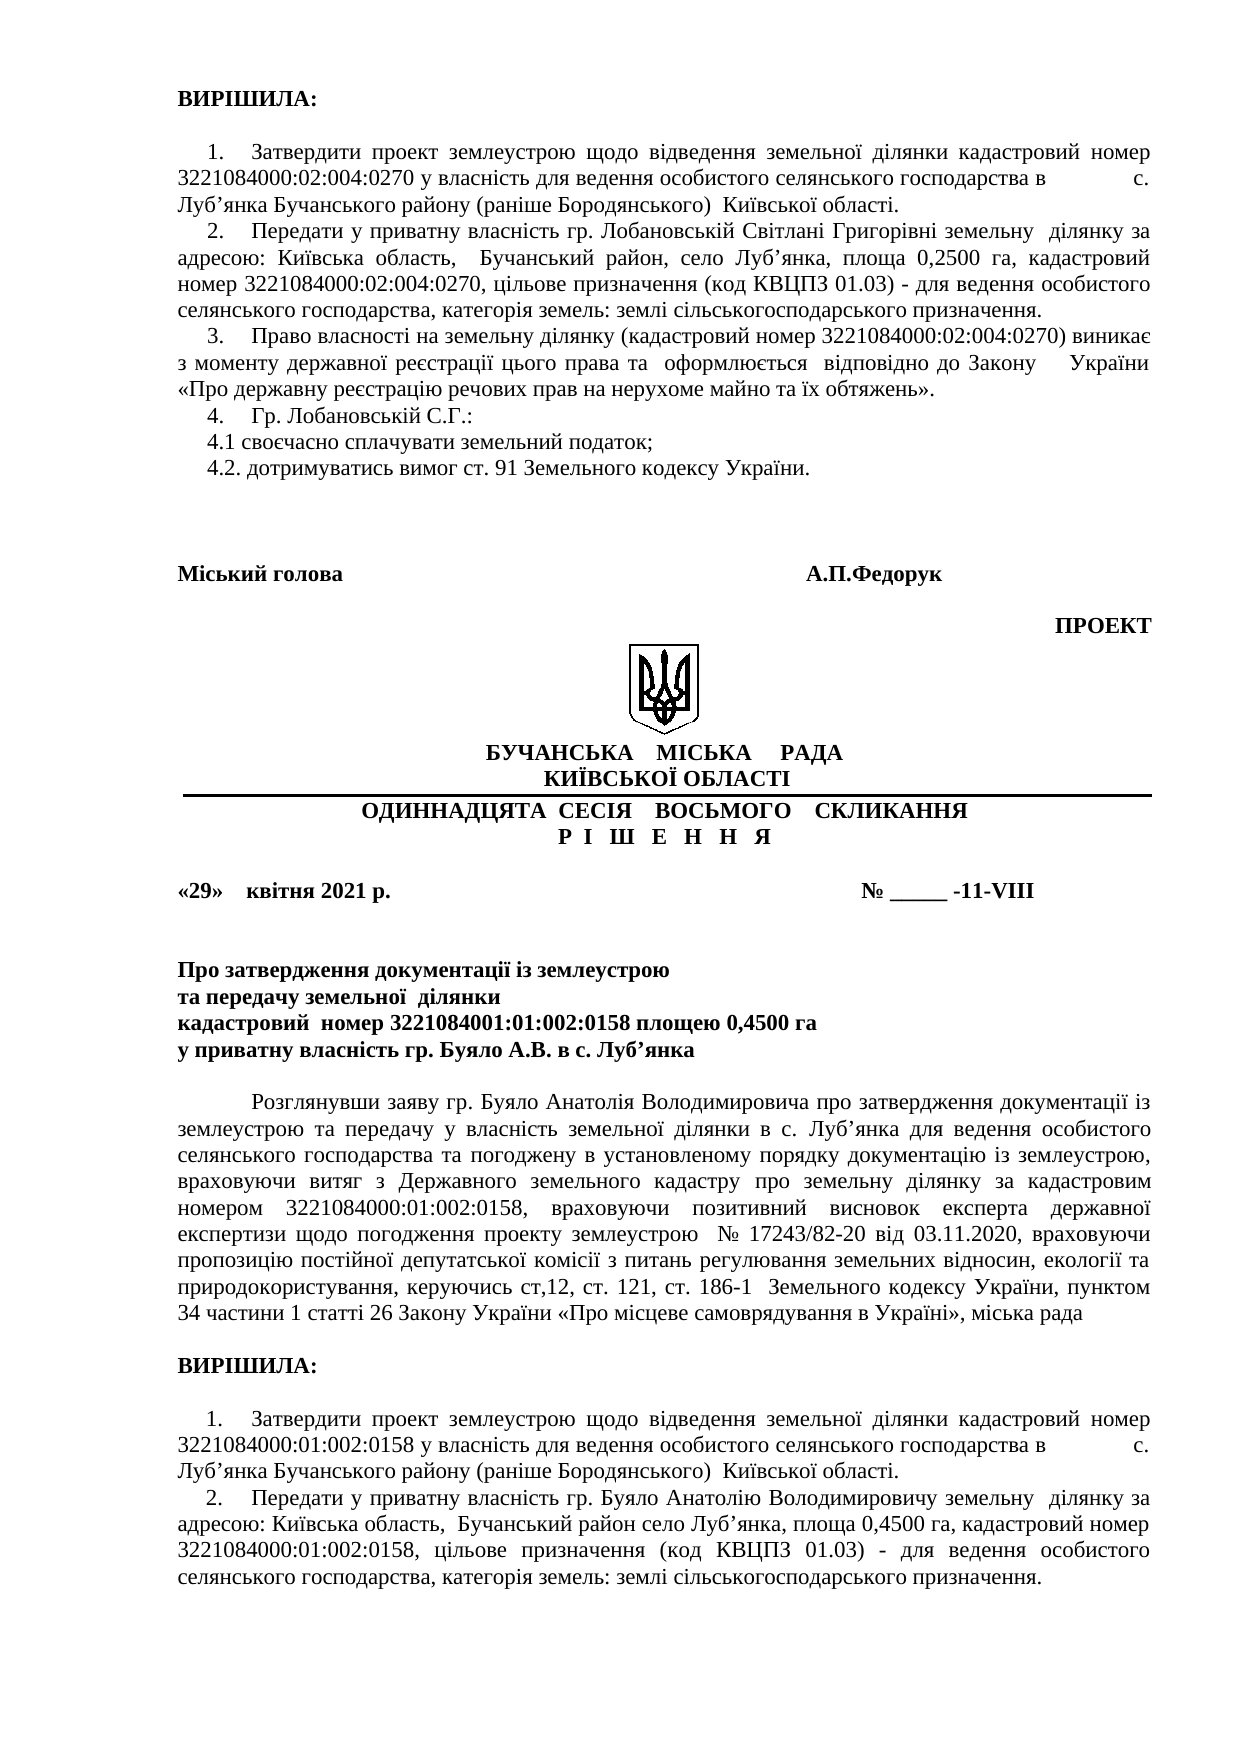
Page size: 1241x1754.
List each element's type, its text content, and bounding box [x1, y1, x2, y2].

text ВИРІШИЛА: [177, 85, 1152, 112]
list Затвердити проект землеустрою щодо відведення земельної ділянки кадастровий номер 3221084000:02:004:0270 у власність для ведення особистого селянського господарства в с. Луб’янка Бучанського району (раніше Бородянського) Київської області. [177, 138, 1152, 217]
text та передачу земельної ділянки [177, 983, 1152, 1009]
text кадастровий номер 3221084001:01:002:0158 площею 0,4500 га [177, 1009, 1152, 1036]
list Затвердити проект землеустрою щодо відведення земельної ділянки кадастровий номер 3221084000:01:002:0158 у власність для ведення особистого селянського господарства в с. Луб’янка Бучанського району (раніше Бородянського) Київської області. [177, 1404, 1152, 1484]
text Міський голова А.П.Федорук [177, 560, 1152, 586]
list Передати у приватну власність гр. Лобановській Світлані Григорівні земельну ділянку за адресою: Київська область, Бучанський район, село Луб’янка, площа 0,2500 га, кадастровий номер 3221084000:02:004:0270, цільове призначення (код КВЦПЗ 01.03) - для ведення особистого селянського господарства, категорія земель: землі сільськогосподарського призначення. [177, 217, 1152, 323]
text у приватну власність гр. Буяло А.В. в с. Луб’янка [177, 1036, 1152, 1062]
subtitle ПРОЕКТ [177, 612, 1152, 639]
subtitle Р І Ш Е Н Н Я [177, 823, 1152, 849]
text Про затвердження документації із землеустрою [177, 957, 1152, 983]
text ОДИННАДЦЯТА СЕСІЯ ВОСЬМОГО СКЛИКАННЯ [177, 797, 1152, 823]
text БУЧАНСЬКА МІСЬКА РАДА [177, 739, 1152, 765]
text 4.2. дотримуватись вимог ст. 91 Земельного кодексу України. [177, 454, 1152, 481]
text 4.1 своєчасно сплачувати земельний податок; [177, 428, 1152, 454]
text ВИРІШИЛА: [177, 1352, 1152, 1378]
subtitle «29» квітня 2021 р. № _____ -11-VIIІ [177, 877, 1152, 904]
subtitle КИЇВСЬКОЇ ОБЛАСТІ [183, 765, 1152, 794]
list Передати у приватну власність гр. Буяло Анатолію Володимировичу земельну ділянку за адресою: Київська область, Бучанський район село Луб’янка, площа 0,4500 га, кадастровий номер 3221084000:01:002:0158, цільове призначення (код КВЦПЗ 01.03) - для ведення особистого селянського господарства, категорія земель: землі сільськогосподарського призначення. [177, 1484, 1152, 1589]
list Гр. Лобановській С.Г.: [177, 402, 1152, 428]
text Розглянувши заяву гр. Буяло Анатолія Володимировича про затвердження документації із землеустрою та передачу у власність земельної ділянки в с. Луб’янка для ведення особистого селянського господарства та погоджену в установленому порядку документацію із землеустрою, враховуючи витяг з Державного земельного кадастру про земельну ділянку за кадастровим номером 3221084000:01:002:0158, враховуючи позитивний висновок експерта державної експертизи щодо погодження проекту землеустрою № 17243/82-20 від 03.11.2020, враховуючи пропозицію постійної депутатської комісії з питань регулювання земельних відносин, екології та природокористування, керуючись ст,12, ст. 121, ст. 186-1 Земельного кодексу України, пунктом 34 частини 1 статті 26 Закону України «Про місцеве самоврядування в Україні», міська рада [177, 1088, 1152, 1326]
list Право власності на земельну ділянку (кадастровий номер 3221084000:02:004:0270) виникає з моменту державної реєстрації цього права та оформлюється відповідно до Закону України «Про державну реєстрацію речових прав на нерухоме майно та їх обтяжень». [177, 323, 1152, 402]
